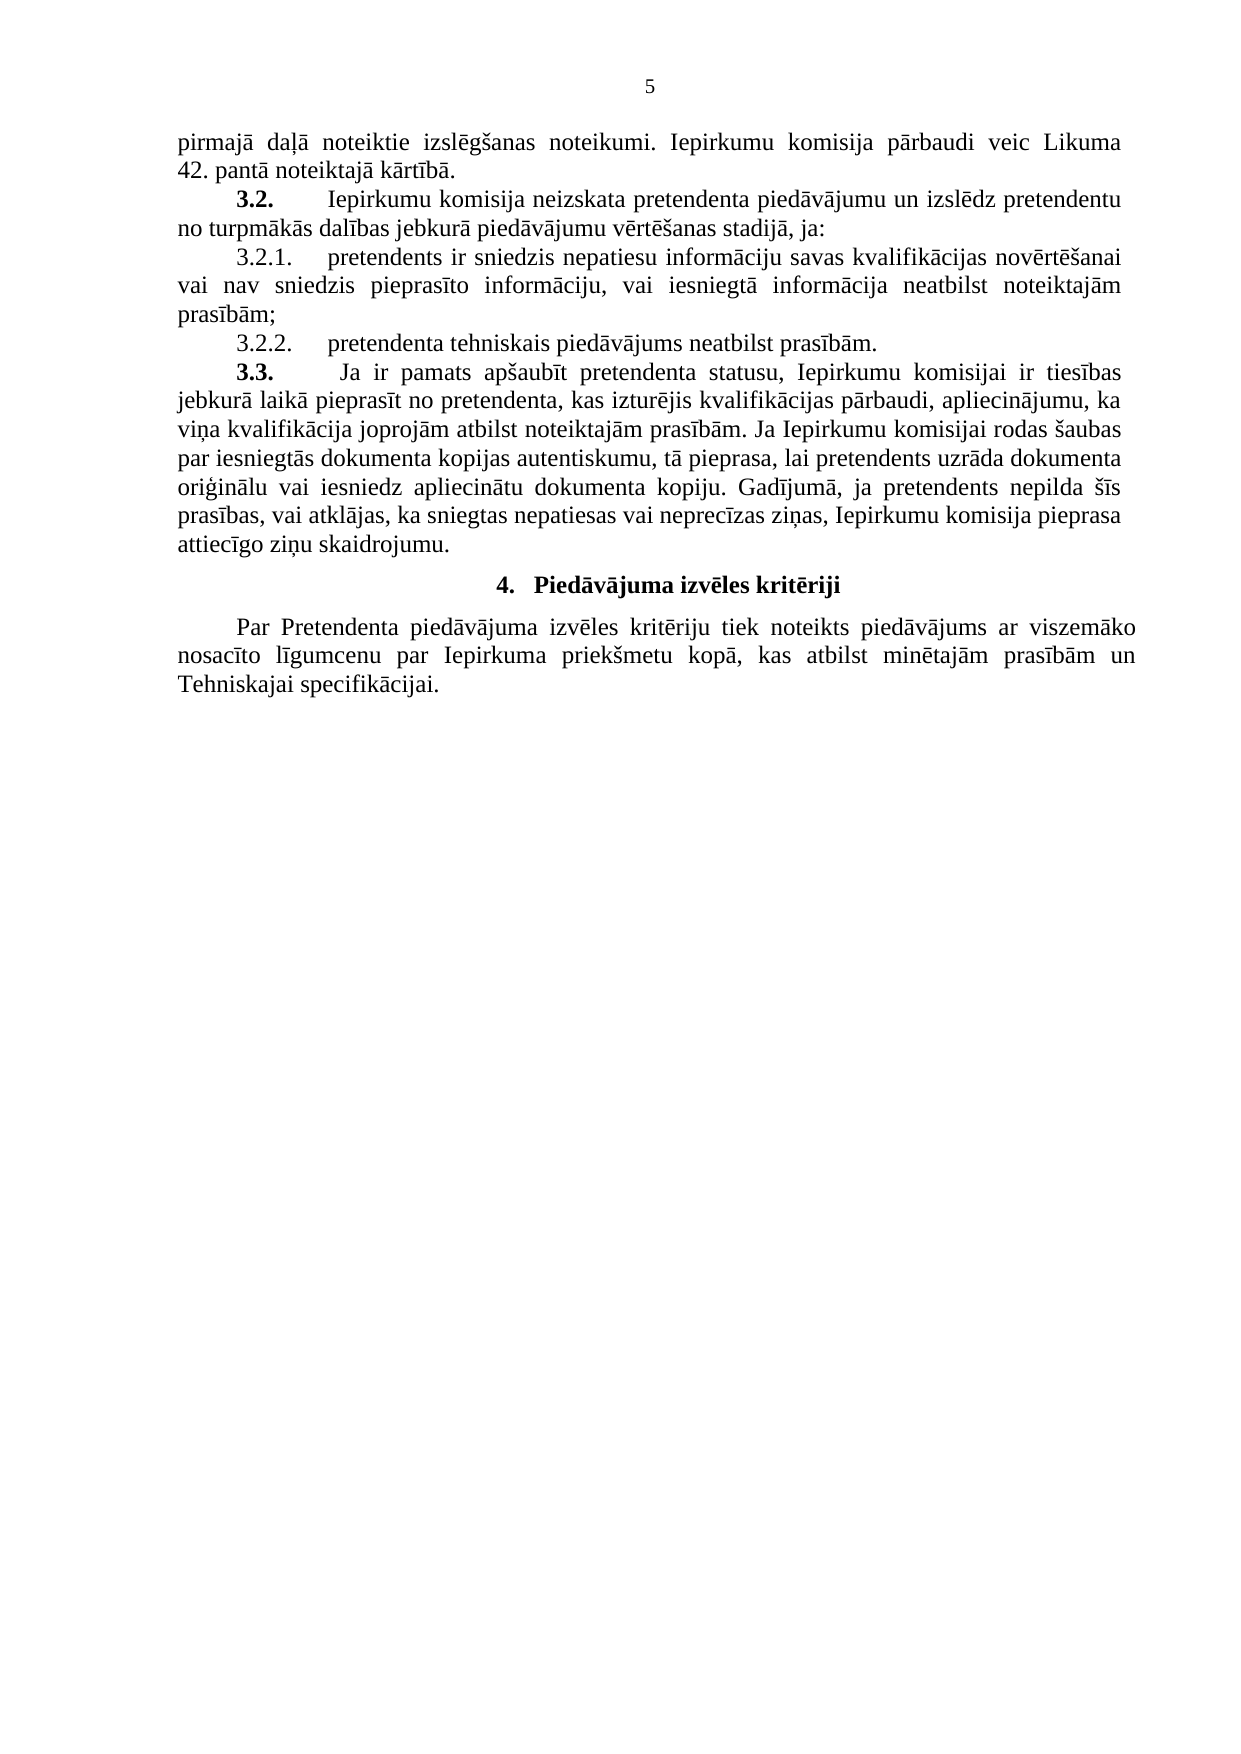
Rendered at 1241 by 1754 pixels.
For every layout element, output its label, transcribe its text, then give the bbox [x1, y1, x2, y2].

list pretendents ir sniedzis nepatiesu informāciju savas kvalifikācijas novērtēšanai vai nav sniedzis pieprasīto informāciju, vai iesniegtā informācija neatbilst noteiktajām prasībām; [177, 242, 1122, 328]
list Ja ir pamats apšaubīt pretendenta statusu, Iepirkumu komisijai ir tiesības jebkurā laikā pieprasīt no pretendenta, kas izturējis kvalifikācijas pārbaudi, apliecinājumu, ka viņa kvalifikācija joprojām atbilst noteiktajām prasībām. Ja Iepirkumu komisijai rodas šaubas par iesniegtās dokumenta kopijas autentiskumu, tā pieprasa, lai pretendents uzrāda dokumenta oriģinālu vai iesniedz apliecinātu dokumenta kopiju. Gadījumā, ja pretendents nepilda šīs prasības, vai atklājas, ka sniegtas nepatiesas vai neprecīzas ziņas, Iepirkumu komisija pieprasa attiecīgo ziņu skaidrojumu. [177, 357, 1122, 558]
text Par Pretendenta piedāvājuma izvēles kritēriju tiek noteikts piedāvājums ar viszemāko nosacīto līgumcenu par Iepirkuma priekšmetu kopā, kas atbilst minētajām prasībām un Tehniskajai specifikācijai. [177, 612, 1137, 698]
list Iepirkumu komisija neizskata pretendenta piedāvājumu un izslēdz pretendentu no turpmākās dalības jebkurā piedāvājumu vērtēšanas stadijā, ja: [177, 184, 1122, 242]
list Piedāvājuma izvēles kritēriji [215, 570, 1122, 599]
list pretendenta tehniskais piedāvājums neatbilst prasībām. [177, 328, 1122, 357]
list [177, 127, 1122, 184]
